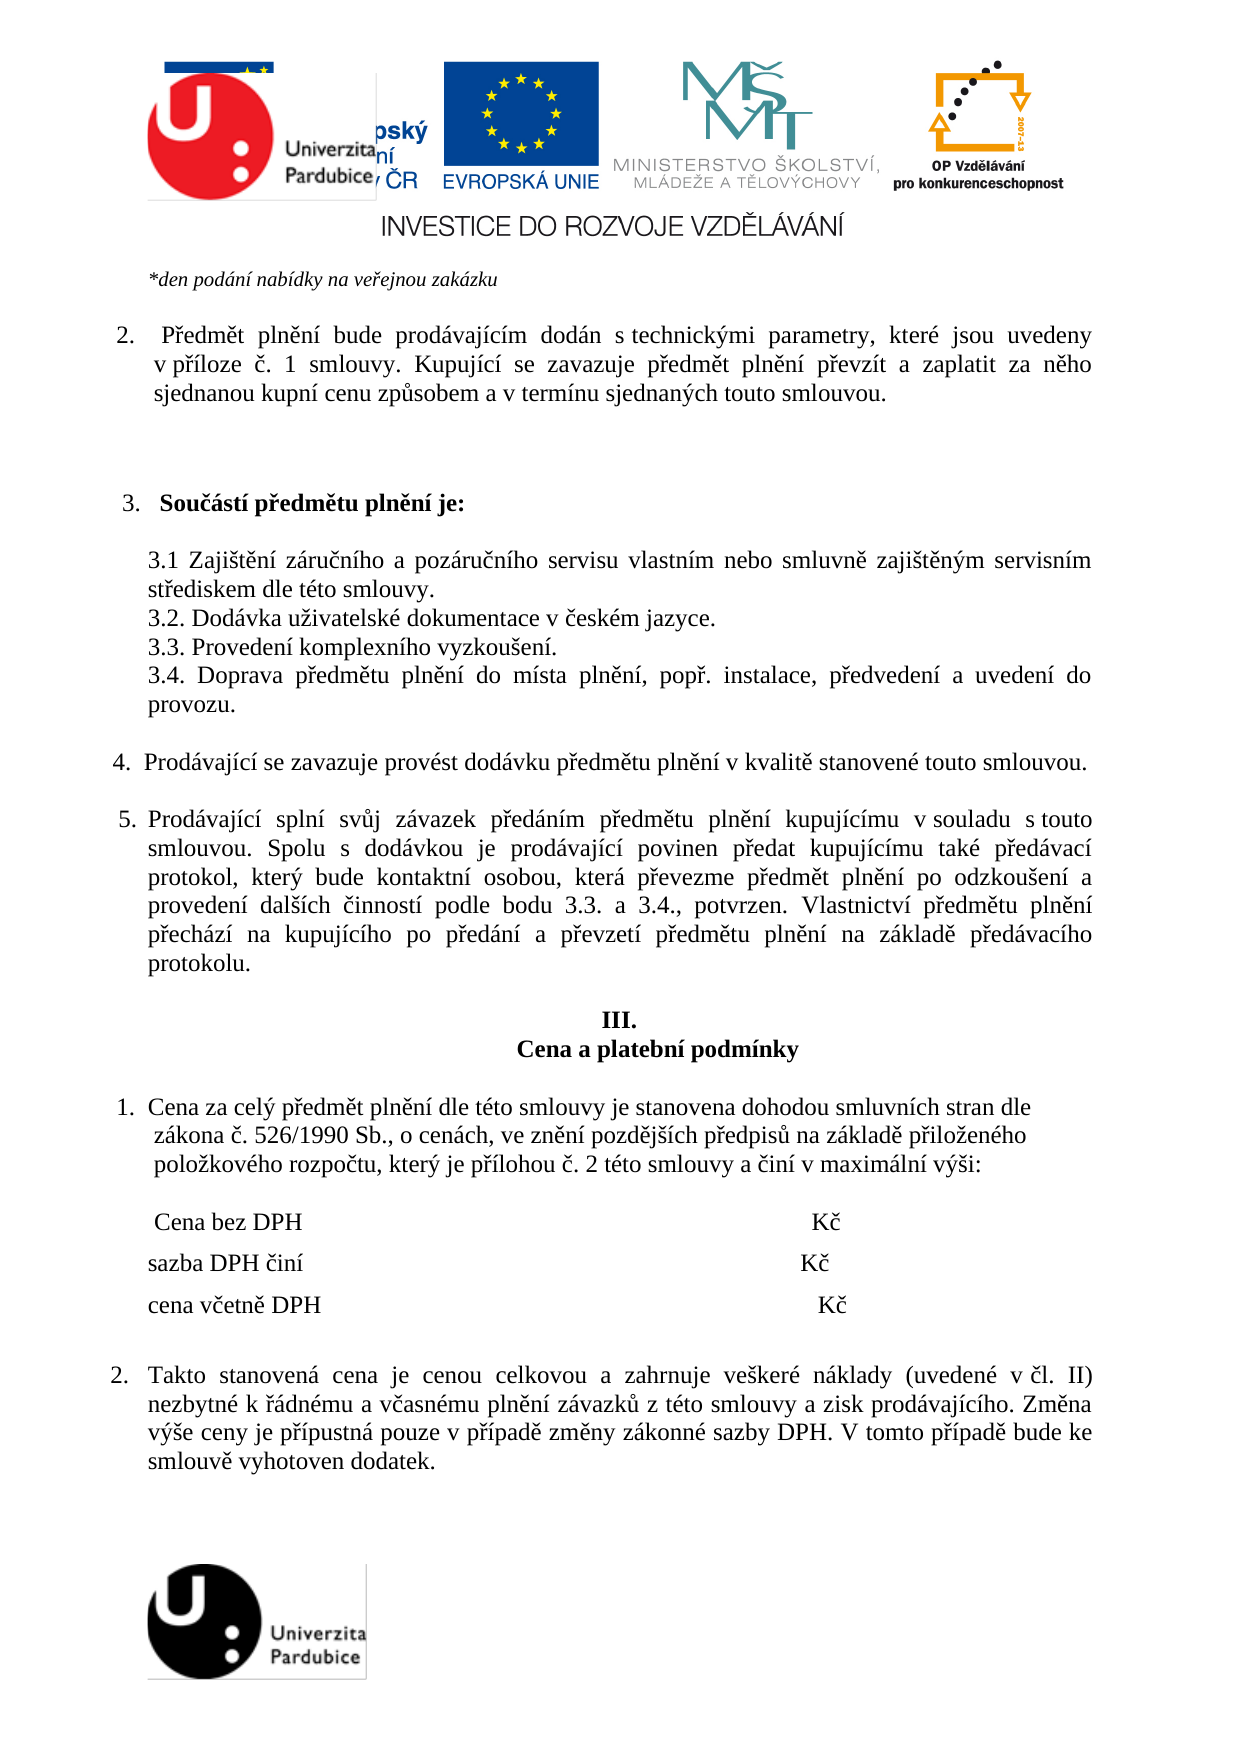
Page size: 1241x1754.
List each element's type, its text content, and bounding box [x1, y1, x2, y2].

list Předmět plnění bude prodávajícím dodán s technickými parametry, které jsou uvedeny v příloze č. 1 smlouvy. Kupující se zavazuje předmět plnění převzít a zaplatit za něho sjednanou kupní cenu způsobem a v termínu sjednaných touto smlouvou. [116, 320, 1093, 406]
list *den podání nabídky na veřejnou zakázku [148, 202, 1093, 291]
picture [147, 1564, 368, 1681]
list Takto stanovená cena je cenou celkovou a zahrnuje veškeré náklady (uvedené v čl. II) nezbytné k řádnému a včasnému plnění závazků z této smlouvy a zisk prodávajícího. Změna výše ceny je přípustná pouze v případě změny zákonné sazby DPH. V tomto případě bude ke smlouvě vyhotoven dodatek. [110, 1360, 1093, 1475]
text Cena a platební podmínky [481, 1034, 1093, 1063]
text 4. Prodávající se zavazuje provést dodávku předmětu plnění v kvalitě stanovené touto smlouvou. [112, 747, 1093, 776]
text 3.4. Doprava předmětu plnění do místa plnění, popř. instalace, předvedení a uvedení do provozu. [148, 661, 1093, 718]
text cena včetně DPH Kč [148, 1290, 1093, 1318]
text 3.2. Dodávka uživatelské dokumentace v českém jazyce. [148, 603, 1093, 632]
text sazba DPH činí Kč [148, 1248, 1093, 1277]
list Součástí předmětu plnění je: [122, 488, 1093, 517]
text 3.3. Provedení komplexního vyzkoušení. [148, 632, 1093, 661]
list Cena za celý předmět plnění dle této smlouvy je stanovena dohodou smluvních stran dle zákona č. 526/1990 Sb., o cenách, ve znění pozdějších předpisů na základě přiloženého položkového rozpočtu, který je přílohou č. 2 této smlouvy a činí v maximální výši: [116, 1092, 1093, 1178]
picture [116, 21, 1125, 268]
list Prodávající splní svůj závazek předáním předmětu plnění kupujícímu v souladu s touto smlouvou. Spolu s dodávkou je prodávající povinen předat kupujícímu také předávací protokol, který bude kontaktní osobou, která převezme předmět plnění po odzkoušení a provedení dalších činností podle bodu 3.3. a 3.4., potvrzen. Vlastnictví předmětu plnění přechází na kupujícího po předání a převzetí předmětu plnění na základě předávacího protokolu. [118, 804, 1093, 977]
text Cena bez DPH Kč [148, 1207, 1093, 1236]
text 3.1 Zajištění záručního a pozáručního servisu vlastním nebo smluvně zajištěným servisním střediskem dle této smlouvy. [148, 546, 1093, 603]
